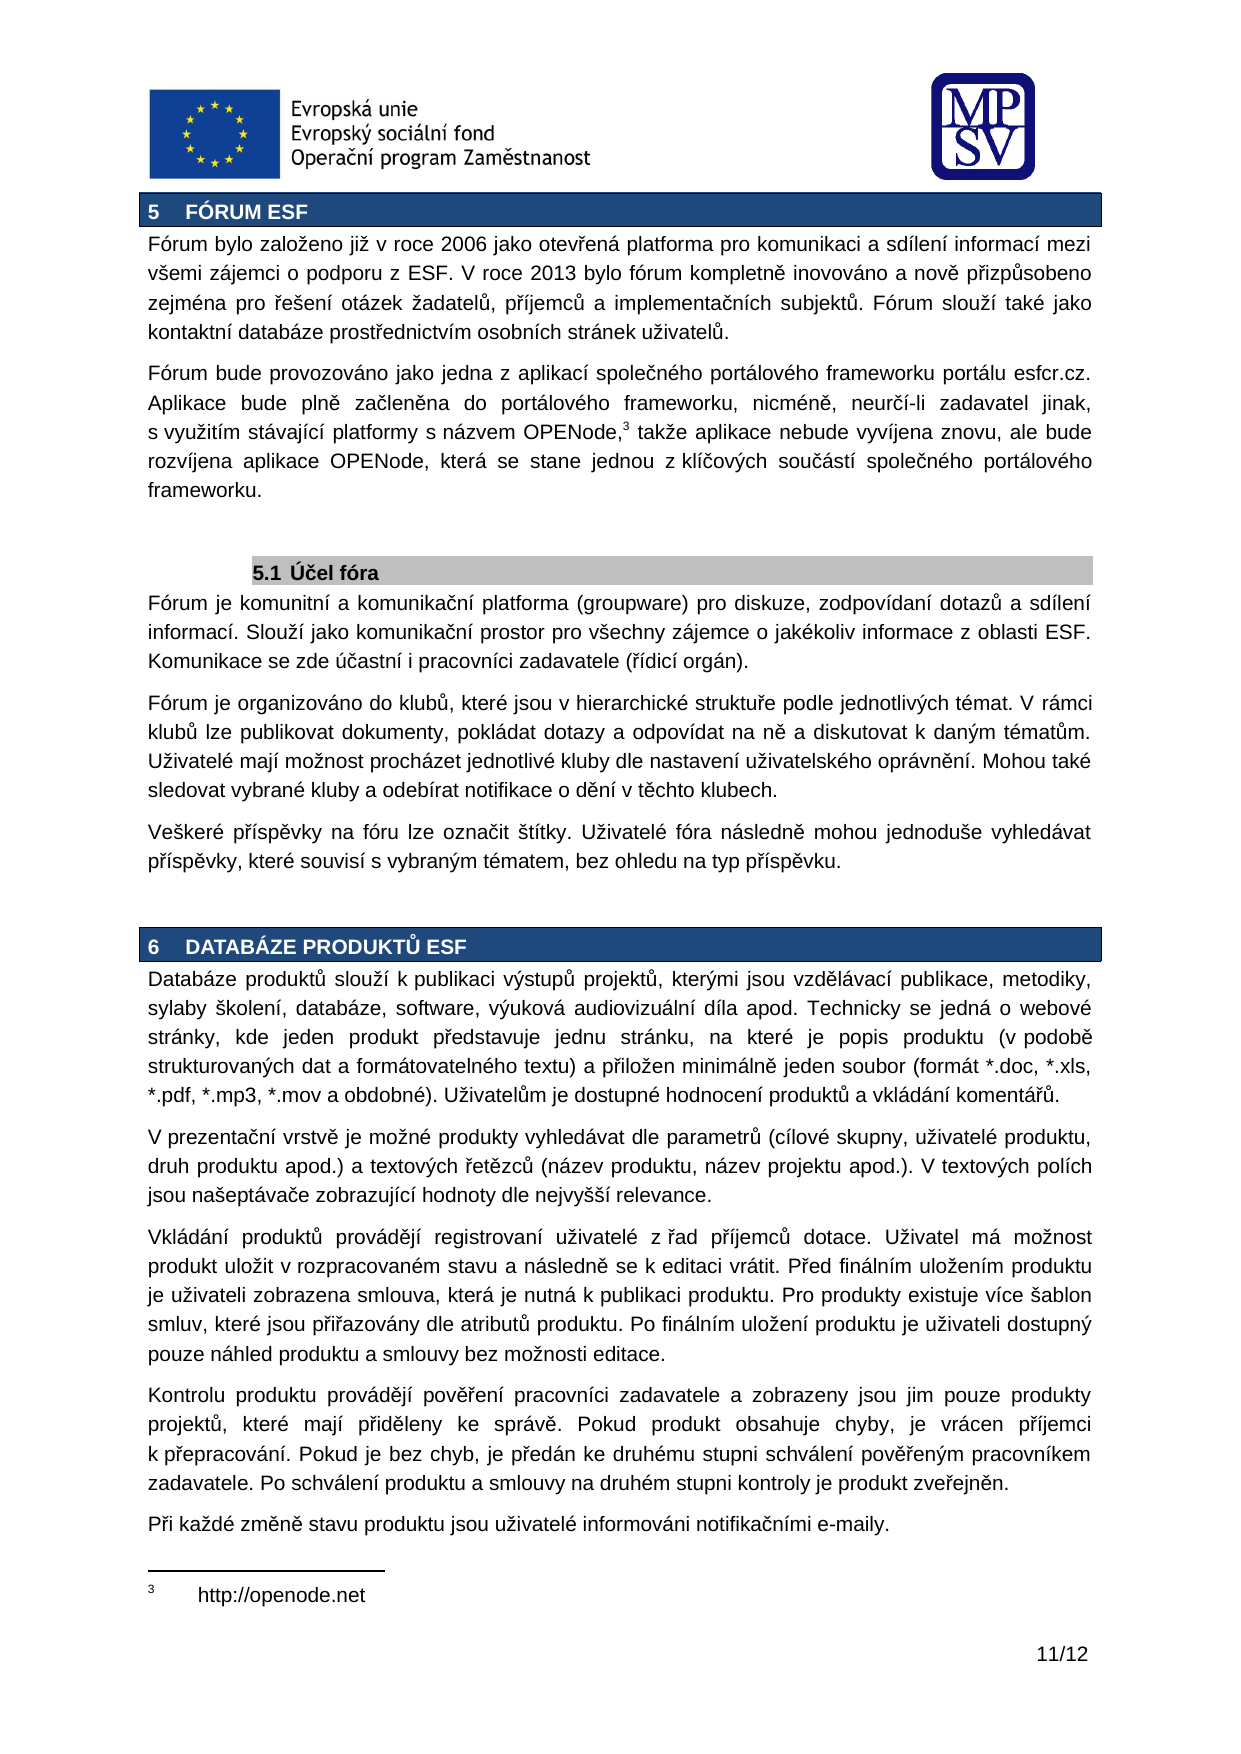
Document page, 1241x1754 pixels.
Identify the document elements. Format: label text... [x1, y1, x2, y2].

list Účel fóra [252, 556, 1093, 585]
text Vkládání produktů provádějí registrovaní uživatelé z řad příjemců dotace. Uživatel má možnost produkt uložit v rozpracovaném stavu a následně se k editaci vrátit. Před finálním uložením produktu je uživateli zobrazena smlouva, která je nutná k publikaci produktu. Pro produkty existuje více šablon smluv, které jsou přiřazovány dle atributů produktu. Po finálním uložení produktu je uživateli dostupný pouze náhled produktu a smlouvy bez možnosti editace. [148, 1219, 1093, 1365]
list FÓRUM ESF [140, 194, 1101, 226]
text Při každé změně stavu produktu jsou uživatelé informováni notifikačními e-maily. [148, 1507, 1093, 1536]
picture [931, 73, 1035, 180]
text Fórum bude provozováno jako jedna z aplikací společného portálového frameworku portálu esfcr.cz. Aplikace bude plně začleněna do portálového frameworku, nicméně, neurčí-li zadavatel jinak, s využitím stávající platformy s názvem OPENode, takže aplikace nebude vyvíjena znovu, ale bude rozvíjena aplikace OPENode, která se stane jednou z klíčových součástí společného portálového frameworku. [148, 356, 1093, 502]
text Fórum bylo založeno již v roce 2006 jako otevřená platforma pro komunikaci a sdílení informací mezi všemi zájemci o podporu z ESF. V roce 2013 bylo fórum kompletně inovováno a nově přizpůsobeno zejména pro řešení otázek žadatelů, příjemců a implementačních subjektů. Fórum slouží také jako kontaktní databáze prostřednictvím osobních stránek uživatelů. [148, 227, 1093, 343]
list DATABÁZE PRODUKTŮ ESF [140, 928, 1101, 961]
text Databáze produktů slouží k publikaci výstupů projektů, kterými jsou vzdělávací publikace, metodiky, sylaby školení, databáze, software, výuková audiovizuální díla apod. Technicky se jedná o webové stránky, kde jeden produkt představuje jednu stránku, na které je popis produktu (v podobě strukturovaných dat a formátovatelného textu) a přiložen minimálně jeden soubor (formát *.doc, *.xls, *.pdf, *.mp3, *.mov a obdobné). Uživatelům je dostupné hodnocení produktů a vkládání komentářů. [148, 962, 1093, 1107]
text Veškeré příspěvky na fóru lze označit štítky. Uživatelé fóra následně mohou jednoduše vyhledávat příspěvky, které souvisí s vybraným tématem, bez ohledu na typ příspěvku. [148, 814, 1093, 873]
text Kontrolu produktu provádějí pověření pracovníci zadavatele a zobrazeny jsou jim pouze produkty projektů, které mají přiděleny ke správě. Pokud produkt obsahuje chyby, je vrácen příjemci k přepracování. Pokud je bez chyb, je předán ke druhému stupni schválení pověřeným pracovníkem zadavatele. Po schválení produktu a smlouvy na druhém stupni kontroly je produkt zveřejněn. [148, 1378, 1093, 1494]
text V prezentační vrstvě je možné produkty vyhledávat dle parametrů (cílové skupny, uživatelé produktu, druh produktu apod.) a textových řetězců (název produktu, název projektu apod.). V textových polích jsou našeptávače zobrazující hodnoty dle nejvyšší relevance. [148, 1119, 1093, 1207]
text Fórum je komunitní a komunikační platforma (groupware) pro diskuze, zodpovídaní dotazů a sdílení informací. Slouží jako komunikační prostor pro všechny zájemce o jakékoliv informace z oblasti ESF. Komunikace se zde účastní i pracovníci zadavatele (řídicí orgán). [148, 585, 1093, 673]
text Fórum je organizováno do klubů, které jsou v hierarchické struktuře podle jednotlivých témat. V rámci klubů lze publikovat dokumenty, pokládat dotazy a odpovídat na ně a diskutovat k daným tématům. Uživatelé mají možnost procházet jednotlivé kluby dle nastavení uživatelského oprávnění. Mohou také sledovat vybrané kluby a odebírat notifikace o dění v těchto klubech. [148, 685, 1093, 802]
